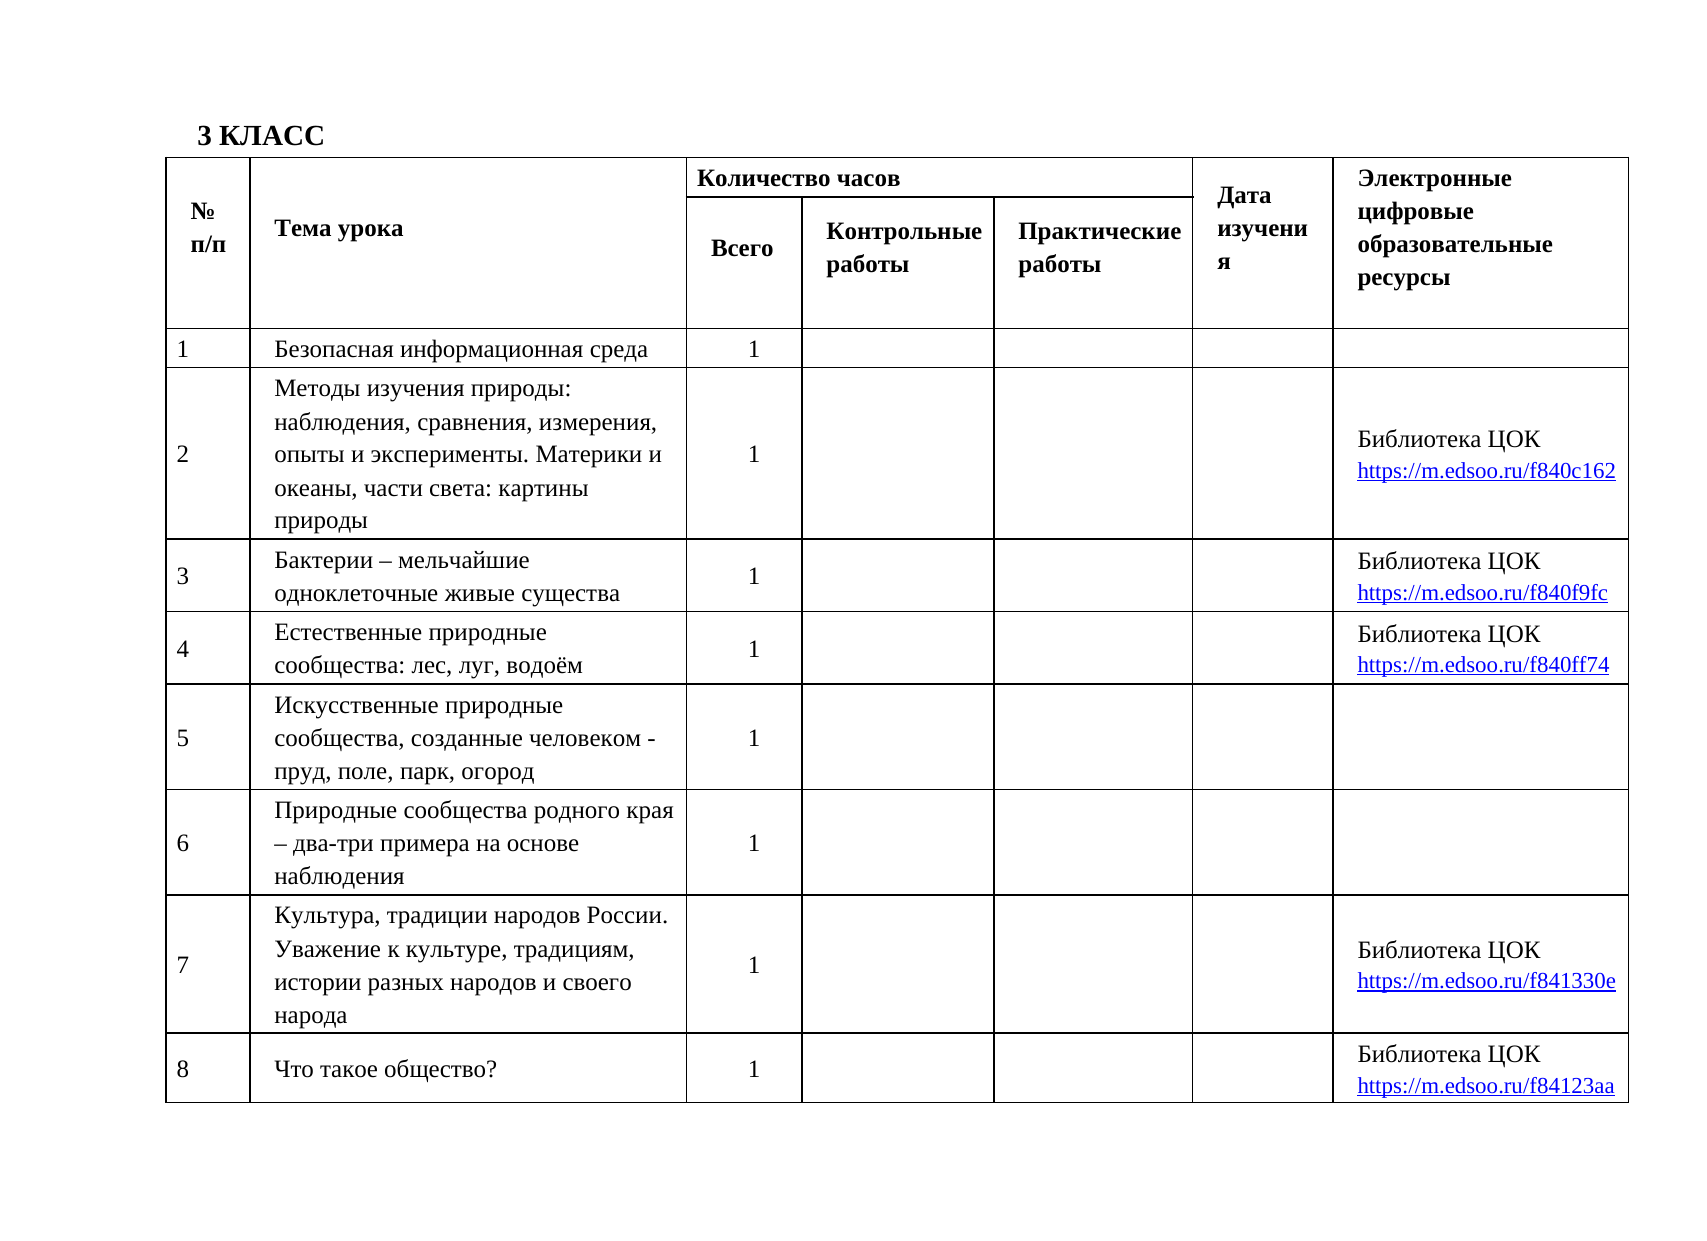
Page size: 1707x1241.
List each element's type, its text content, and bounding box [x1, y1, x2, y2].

text 3 КЛАСС [190, 118, 1618, 152]
table_cell Библиотека ЦОК https://m.edsoo.ru/f841330e [1334, 896, 1628, 1032]
table_cell 1 [687, 540, 801, 611]
table_cell Контрольные работы [803, 198, 993, 327]
table_cell [803, 1034, 993, 1102]
table_cell Природные сообщества родного края – два-три примера на основе наблюдения [251, 790, 686, 894]
table_cell [995, 896, 1192, 1032]
table_cell [1193, 685, 1332, 788]
table_cell [803, 790, 993, 894]
table_header Количество часов [687, 158, 1192, 196]
table_cell 8 [167, 1034, 249, 1102]
table_cell Всего [687, 198, 801, 327]
table_cell 1 [687, 790, 801, 894]
table_cell 1 [687, 1034, 801, 1102]
table_cell 1 [687, 896, 801, 1032]
table_cell [1334, 790, 1628, 894]
table_cell [803, 896, 993, 1032]
table_cell Безопасная информационная среда [251, 329, 686, 367]
table_cell [1193, 896, 1332, 1032]
table_cell [1193, 1034, 1332, 1102]
table_cell Методы изучения природы: наблюдения, сравнения, измерения, опыты и эксперименты. Материки и океаны, части света: картины природы [251, 368, 686, 538]
table_cell [995, 685, 1192, 788]
table_cell Библиотека ЦОК https://m.edsoo.ru/f84123aa [1334, 1034, 1628, 1102]
table_cell 1 [687, 329, 801, 367]
table_cell Искусственные природные сообщества, созданные человеком - пруд, поле, парк, огород [251, 685, 686, 788]
table_cell [995, 790, 1192, 894]
table_cell Практические работы [995, 198, 1192, 327]
table_cell [995, 612, 1192, 683]
table_cell [803, 612, 993, 683]
table_cell 4 [167, 612, 249, 683]
table_cell [1193, 368, 1332, 538]
table_cell Библиотека ЦОК https://m.edsoo.ru/f840c162 [1334, 368, 1628, 538]
table_cell [1193, 612, 1332, 683]
table_cell [1334, 329, 1628, 367]
table_cell [1193, 329, 1332, 367]
table_cell [995, 540, 1192, 611]
table_cell [1193, 790, 1332, 894]
table_cell 1 [687, 612, 801, 683]
table_cell [803, 368, 993, 538]
table_cell [803, 329, 993, 367]
table_header Электронные цифровые образовательные ресурсы [1334, 158, 1628, 327]
table_cell Естественные природные сообщества: лес, луг, водоём [251, 612, 686, 683]
table_cell 7 [167, 896, 249, 1032]
table_cell [803, 540, 993, 611]
table_cell [1334, 685, 1628, 788]
table_cell [995, 329, 1192, 367]
table_cell 1 [687, 368, 801, 538]
table_cell Что такое общество? [251, 1034, 686, 1102]
table_cell 1 [687, 685, 801, 788]
table_cell Библиотека ЦОК https://m.edsoo.ru/f840f9fc [1334, 540, 1628, 611]
table_cell [995, 368, 1192, 538]
table_header № п/п [167, 158, 249, 327]
table_cell Бактерии – мельчайшие одноклеточные живые существа [251, 540, 686, 611]
table_header Дата изучения [1193, 158, 1332, 327]
table_cell 1 [167, 329, 249, 367]
table_cell Библиотека ЦОК https://m.edsoo.ru/f840ff74 [1334, 612, 1628, 683]
table_cell 2 [167, 368, 249, 538]
table_cell 5 [167, 685, 249, 788]
table_header Тема урока [251, 158, 686, 327]
table_cell [803, 685, 993, 788]
table_cell 3 [167, 540, 249, 611]
table_cell [1193, 540, 1332, 611]
table_cell Культура, традиции народов России. Уважение к культуре, традициям, истории разных народов и своего народа [251, 896, 686, 1032]
table_cell 6 [167, 790, 249, 894]
table_cell [995, 1034, 1192, 1102]
